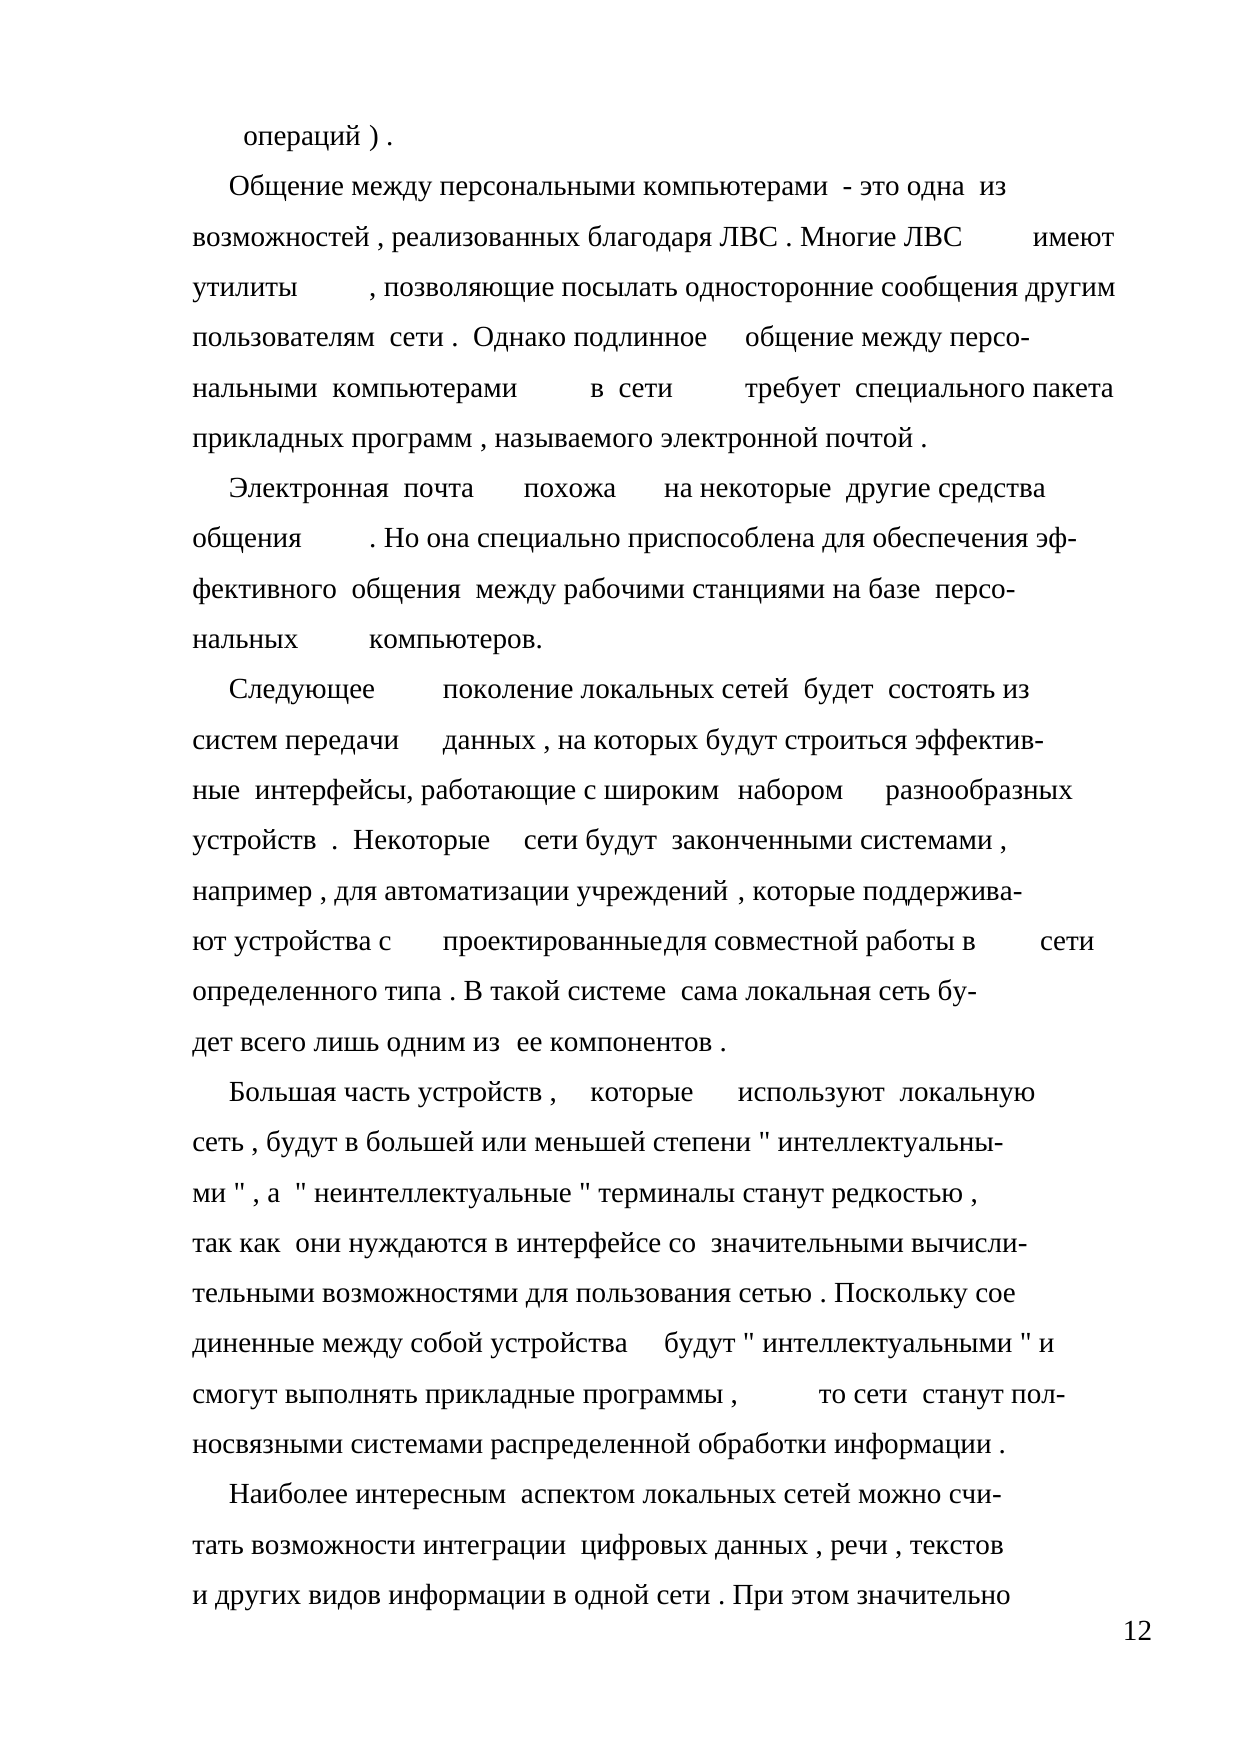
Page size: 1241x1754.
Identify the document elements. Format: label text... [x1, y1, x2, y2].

text Следующее поколение локальных сетей будет состоять из [148, 672, 1152, 705]
text устройств . Некоторые сети будут законченными системами , [148, 822, 1152, 856]
text например , для автоматизации учреждений , которые поддержива- [148, 873, 1152, 906]
text сеть , будут в большей или меньшей степени " интеллектуальны- [148, 1124, 1152, 1158]
text утилиты , позволяющие посылать односторонние сообщения другим [148, 269, 1152, 303]
text определенного типа . В такой системе сама локальная сеть бу- [148, 973, 1152, 1007]
text фективного общения между рабочими станциями на базе персо- [148, 571, 1152, 604]
text тельными возможностями для пользования сетью . Поскольку сое [148, 1275, 1152, 1309]
text ми " , а " неинтеллектуальные " терминалы станут редкостью , [148, 1175, 1152, 1208]
text диненные между собой устройства будут " интеллектуальными " и [148, 1326, 1152, 1359]
text нальных компьютеров. [148, 621, 1152, 655]
text и других видов информации в одной сети . При этом значительно [148, 1577, 1152, 1611]
text систем передачи данных , на которых будут строиться эффектив- [148, 722, 1152, 755]
text Электронная почта похожа на некоторые другие средства [148, 470, 1152, 504]
text прикладных программ , называемого электронной почтой . [148, 420, 1152, 453]
text так как они нуждаются в интерфейсе со значительными вычисли- [148, 1225, 1152, 1258]
text ные интерфейсы, работающие с широким набором разнообразных [148, 772, 1152, 806]
text Наиболее интересным аспектом локальных сетей можно счи- [148, 1477, 1152, 1510]
text возможностей , реализованных благодаря ЛВС . Многие ЛВС имеют [148, 219, 1152, 252]
text носвязными системами распределенной обработки информации . [148, 1426, 1152, 1460]
text нальными компьютерами в сети требует специального пакета [148, 370, 1152, 403]
text смогут выполнять прикладные программы , то сети станут пол- [148, 1376, 1152, 1409]
text пользователям сети . Однако подлинное общение между персо- [148, 319, 1152, 353]
text Общение между персональными компьютерами - это одна из [148, 168, 1152, 202]
text общения . Но она специально приспособлена для обеспечения эф- [148, 521, 1152, 554]
text тать возможности интеграции цифровых данных , речи , текстов [148, 1527, 1152, 1560]
text Большая часть устройств , которые используют локальную [148, 1074, 1152, 1108]
text дет всего лишь одним из ее компонентов . [148, 1024, 1152, 1057]
text операций ) . [148, 118, 1152, 152]
text ют устройства с проектированные для совместной работы в сети [148, 923, 1152, 957]
